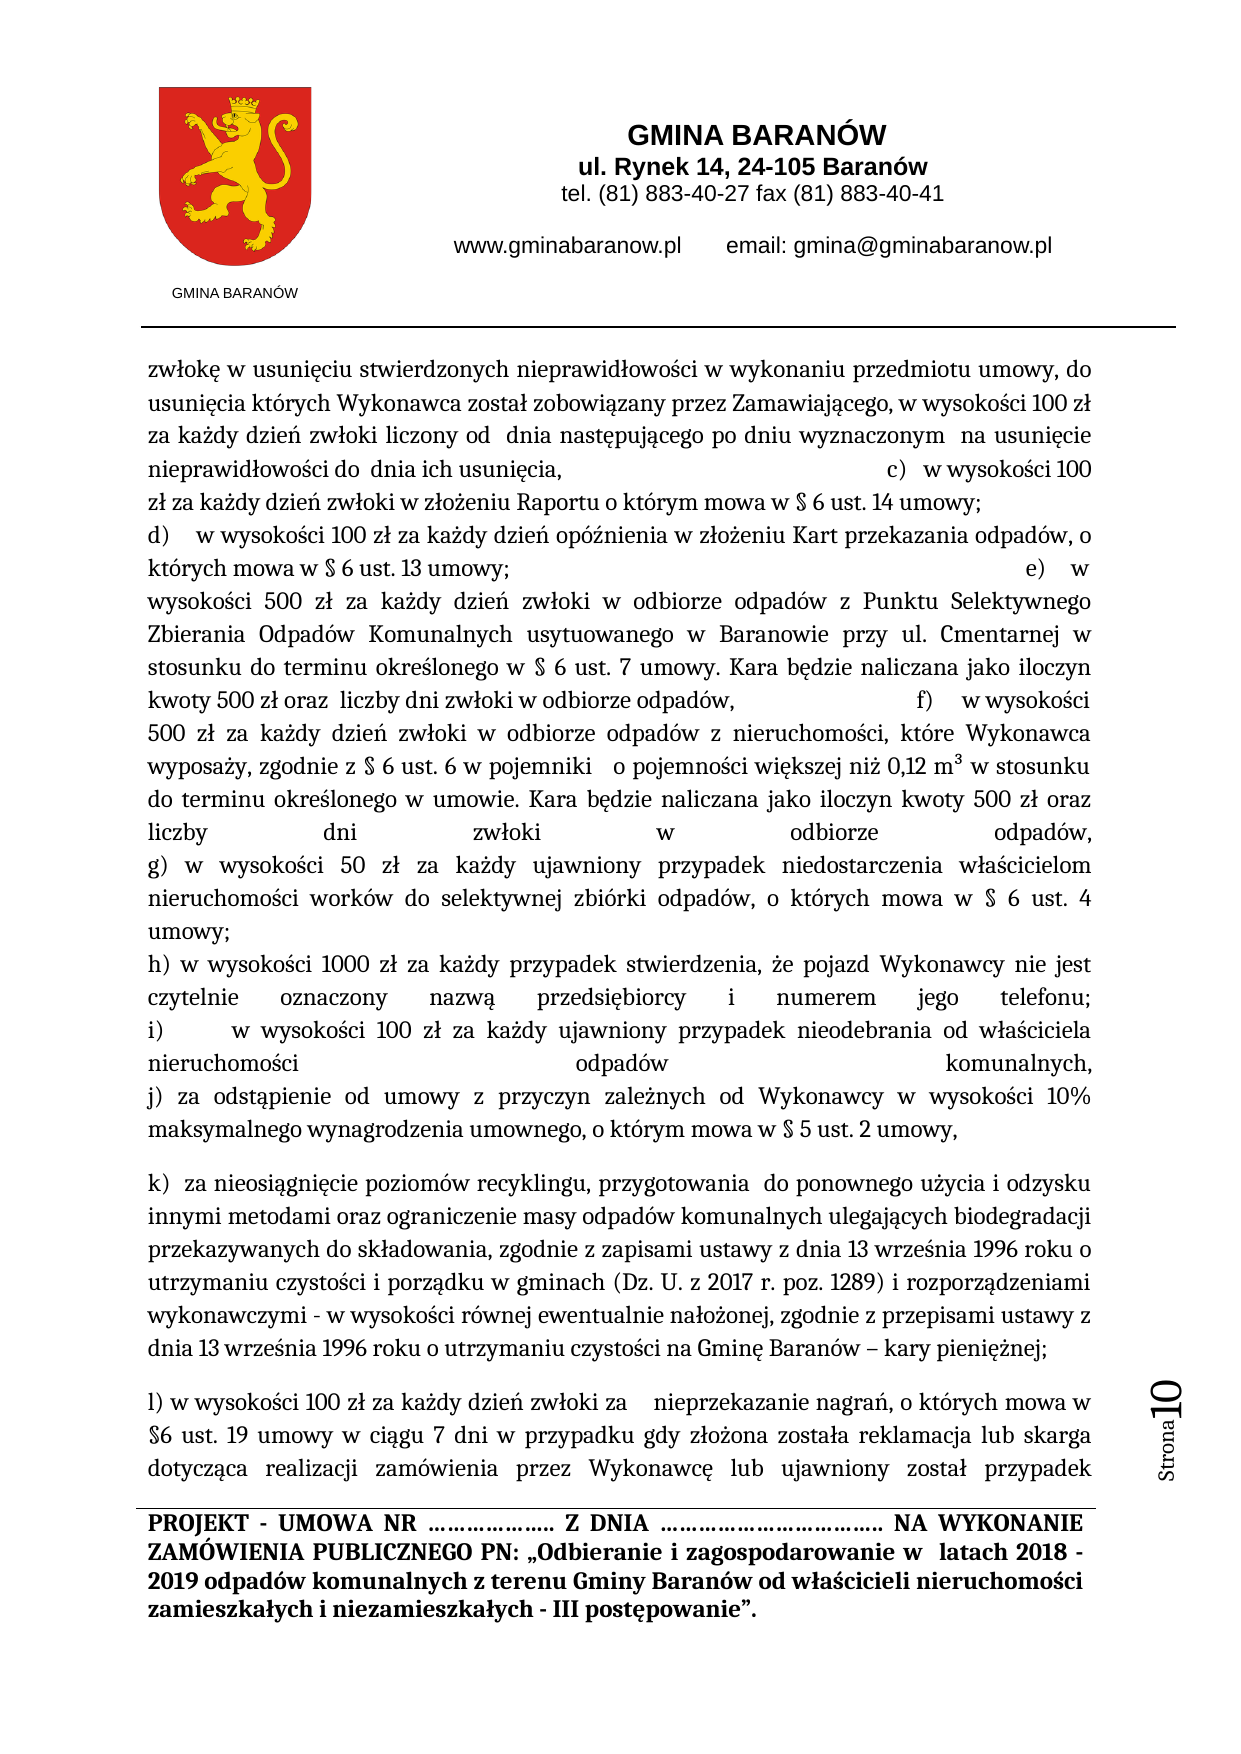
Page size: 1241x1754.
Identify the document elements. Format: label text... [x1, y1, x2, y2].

text k) za nieosiągnięcie poziomów recyklingu, przygotowania do ponownego użycia i odzysku innymi metodami oraz ograniczenie masy odpadów komunalnych ulegających biodegradacji przekazywanych do składowania, zgodnie z zapisami ustawy z dnia 13 września 1996 roku o utrzymaniu czystości i porządku w gminach (Dz. U. z 2017 r. poz. 1289) i rozporządzeniami wykonawczymi - w wysokości równej ewentualnie nałożonej, zgodnie z przepisami ustawy z dnia 13 września 1996 roku o utrzymaniu czystości na Gminę Baranów – kary pieniężnej; [148, 1169, 1093, 1363]
picture [158, 87, 312, 266]
